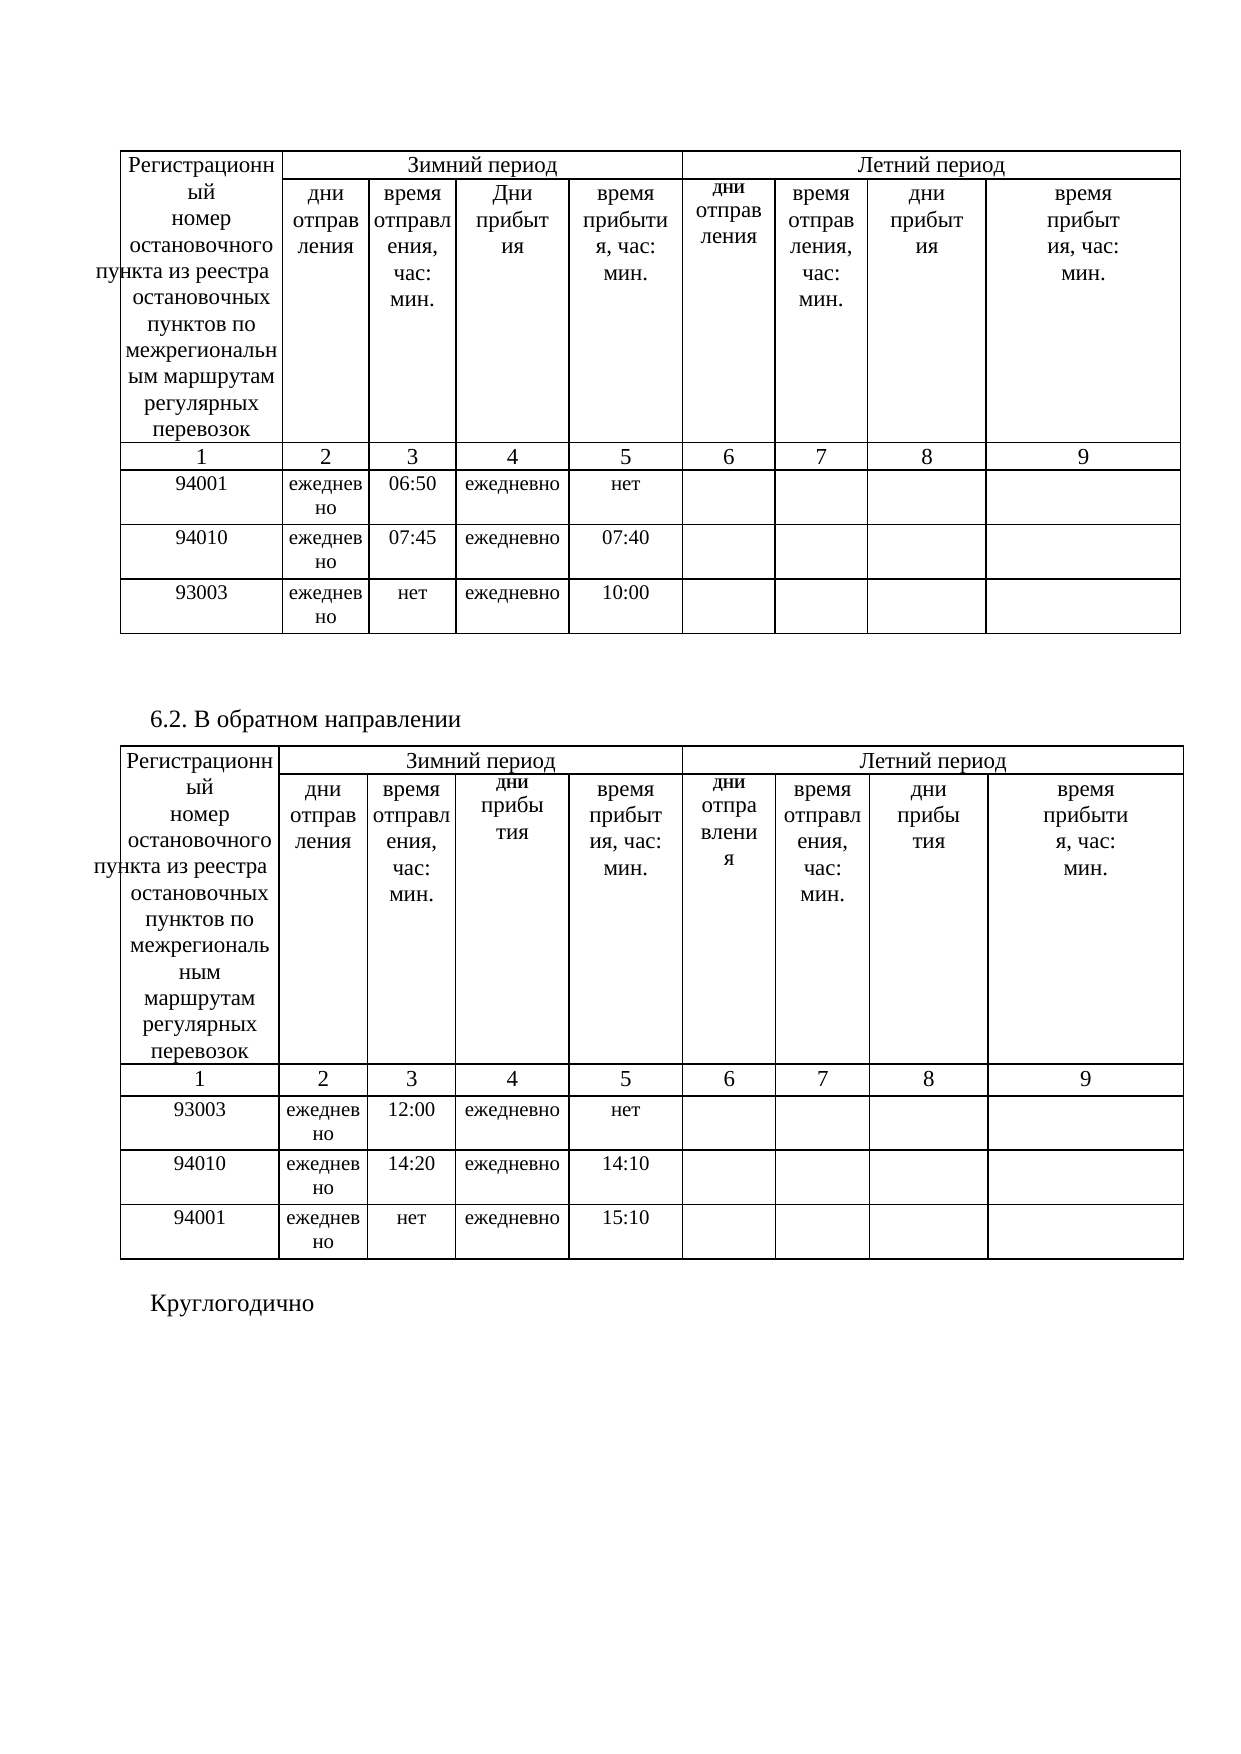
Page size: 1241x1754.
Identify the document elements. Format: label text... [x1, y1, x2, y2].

table_cell время прибыти я, час: мин. [989, 775, 1183, 1063]
table_cell время отправл ения, час: мин. [368, 775, 455, 1063]
table_cell 3 [368, 1065, 455, 1095]
table_cell [868, 471, 985, 524]
table_cell дни прибы тия [870, 775, 987, 1063]
table_cell [987, 471, 1180, 524]
table_header Зимний период [283, 152, 682, 178]
table_cell ДНИ отпра влени я [683, 775, 775, 1063]
table_cell 9 [989, 1065, 1183, 1095]
table_cell [683, 525, 774, 578]
table_cell нет [570, 1097, 682, 1149]
table_cell ежедневно [457, 525, 568, 578]
table_cell дни отправ ления [280, 775, 367, 1063]
table_cell нет [570, 471, 682, 524]
table_cell время отправл ения, час: мин. [776, 775, 869, 1063]
table_cell 4 [456, 1065, 568, 1095]
table_cell 6 [683, 1065, 775, 1095]
table_cell ДНИ отправ ления [683, 180, 774, 441]
table_cell время отправ ления, час: мин. [776, 180, 867, 441]
table_cell 15:10 [570, 1205, 682, 1258]
table_cell [989, 1205, 1183, 1258]
table_cell 4 [457, 443, 568, 469]
table_cell ежедневно [457, 471, 568, 524]
table_cell нет [370, 580, 455, 632]
table_cell ежедневно [456, 1151, 568, 1204]
table_cell [776, 1151, 869, 1204]
table_cell [683, 580, 774, 632]
table_cell 2 [283, 443, 368, 469]
table_cell 1 [121, 443, 282, 469]
table_cell 6 [683, 443, 774, 469]
table_cell [868, 525, 985, 578]
table_cell [776, 1205, 869, 1258]
table_cell 94010 [121, 525, 282, 578]
table_cell [683, 1097, 775, 1149]
table_cell [776, 471, 867, 524]
table_cell ежедневно [456, 1205, 568, 1258]
table_cell [987, 525, 1180, 578]
table_cell ежедневно [457, 580, 568, 632]
table_cell 06:50 [370, 471, 455, 524]
table_cell [776, 580, 867, 632]
table_cell дни отправ ления [283, 180, 368, 441]
text Круглогодично [150, 1288, 1090, 1317]
table_cell 2 [280, 1065, 367, 1095]
table_cell 12:00 [368, 1097, 455, 1149]
table_cell 5 [570, 1065, 682, 1095]
table_cell 14:20 [368, 1151, 455, 1204]
table_cell [683, 1151, 775, 1204]
table_cell 9 [987, 443, 1180, 469]
table_cell [683, 1205, 775, 1258]
table_cell Дни прибыт ия [457, 180, 568, 441]
table_cell [987, 580, 1180, 632]
text 6.2. В обратном направлении [150, 704, 1090, 733]
table_cell [776, 1097, 869, 1149]
table_cell время прибыти я, час: мин. [570, 180, 682, 441]
table_header Регистрационный номер остановочного пункта из реестра остановочных пунктов по межрегиональным маршрутам регулярных перевозок [121, 747, 278, 1063]
table_cell [776, 525, 867, 578]
table_cell [870, 1097, 987, 1149]
table_cell ежедневно [283, 580, 368, 632]
table_cell 94010 [121, 1151, 278, 1204]
table_cell 07:40 [570, 525, 682, 578]
table_cell 94001 [121, 471, 282, 524]
table_cell [989, 1097, 1183, 1149]
table_header Регистрационный номер остановочного пункта из реестра остановочных пунктов по межрегиональным маршрутам регулярных перевозок [121, 152, 282, 441]
table_cell ежедневно [280, 1151, 367, 1204]
table_header Летний период [683, 152, 1180, 178]
table_cell время отправл ения, час: мин. [370, 180, 455, 441]
table_cell 7 [776, 1065, 869, 1095]
table_cell ежедневно [456, 1097, 568, 1149]
table_cell ежедневно [280, 1205, 367, 1258]
table_cell ДНИ прибы тия [456, 775, 568, 1063]
table_cell 93003 [121, 580, 282, 632]
table_header Летний период [683, 747, 1183, 773]
table_cell [683, 471, 774, 524]
table_cell 8 [870, 1065, 987, 1095]
table_cell ежедневно [283, 471, 368, 524]
table_cell время прибыт ия, час: мин. [570, 775, 682, 1063]
table_cell ежедневно [280, 1097, 367, 1149]
table_cell [868, 580, 985, 632]
table_header Зимний период [280, 747, 682, 773]
table_cell время прибыт ия, час: мин. [987, 180, 1180, 441]
table_cell 10:00 [570, 580, 682, 632]
table_cell 14:10 [570, 1151, 682, 1204]
table_cell 1 [121, 1065, 278, 1095]
table_cell [870, 1151, 987, 1204]
table_cell [870, 1205, 987, 1258]
table_cell 94001 [121, 1205, 278, 1258]
table_cell 3 [370, 443, 455, 469]
table_cell [989, 1151, 1183, 1204]
table_cell 7 [776, 443, 867, 469]
table_cell нет [368, 1205, 455, 1258]
table_cell 8 [868, 443, 985, 469]
table_cell 5 [570, 443, 682, 469]
table_cell ежедневно [283, 525, 368, 578]
table_cell 93003 [121, 1097, 278, 1149]
table_cell дни прибыт ия [868, 180, 985, 441]
table_cell 07:45 [370, 525, 455, 578]
